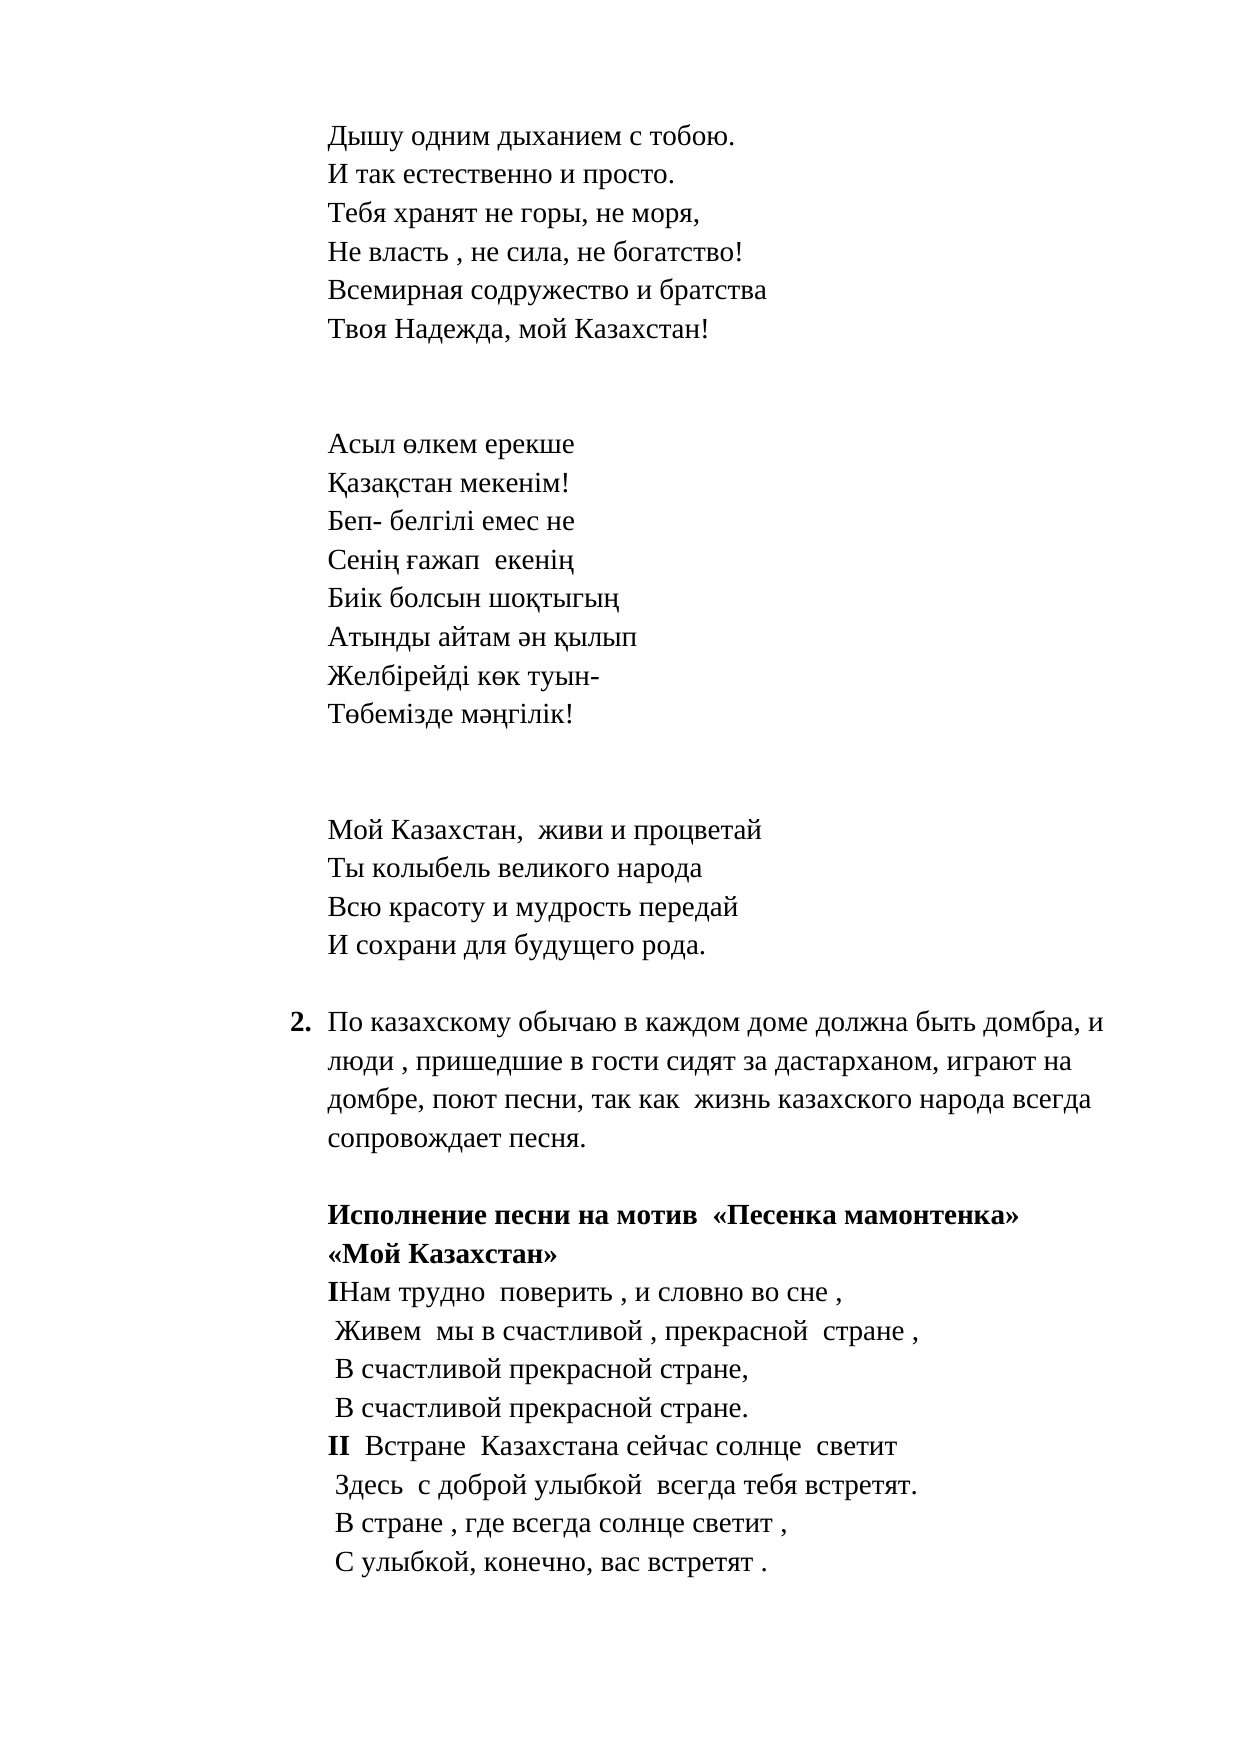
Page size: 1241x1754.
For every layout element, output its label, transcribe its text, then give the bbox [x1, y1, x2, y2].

list II Встране Казахстана сейчас солнце светит [327, 1428, 1152, 1462]
list С улыбкой, конечно, вас встретят . [327, 1544, 1152, 1578]
list Сенің ғажап екенің [327, 542, 1152, 576]
list Мой Казахстан, живи и процветай [327, 812, 1152, 845]
list Беп- белгілі емес не [327, 503, 1152, 537]
list IНам трудно поверить , и словно во сне , [327, 1274, 1152, 1308]
list Живем мы в счастливой , прекрасной стране , [327, 1313, 1152, 1346]
list В счастливой прекрасной стране. [327, 1390, 1152, 1423]
list По казахскому обычаю в каждом доме должна быть домбра, и люди , пришедшие в гости сидят за дастарханом, играют на домбре, поют песни, так как жизнь казахского народа всегда сопровождает песня. [290, 1004, 1152, 1154]
list И так естественно и просто. [327, 157, 1152, 190]
list Биік болсын шоқтыгың [327, 581, 1152, 614]
list Всемирная содружество и братства [327, 272, 1152, 306]
list И сохрани для будущего рода. [327, 927, 1152, 961]
list Қазақстан мекенім! [327, 465, 1152, 498]
list Желбірейді көк туын- [327, 658, 1152, 691]
list В стране , где всегда солнце светит , [327, 1506, 1152, 1539]
list Не власть , не сила, не богатство! [327, 234, 1152, 267]
list Асыл өлкем ерекше [327, 426, 1152, 460]
list Ты колыбель великого народа [327, 850, 1152, 884]
list Төбемізде мәңгілік! [327, 696, 1152, 730]
list Здесь с доброй улыбкой всегда тебя встретят. [327, 1467, 1152, 1501]
list Дышу одним дыханием с тобою. [327, 118, 1152, 152]
list Всю красоту и мудрость передай [327, 889, 1152, 922]
list Исполнение песни на мотив «Песенка мамонтенка» [327, 1197, 1152, 1231]
list В счастливой прекрасной стране, [327, 1351, 1152, 1385]
list Твоя Надежда, мой Казахстан! [327, 311, 1152, 344]
list Атынды айтам ән қылып [327, 619, 1152, 653]
list «Мой Казахстан» [327, 1236, 1152, 1269]
list Тебя хранят не горы, не моря, [327, 195, 1152, 229]
